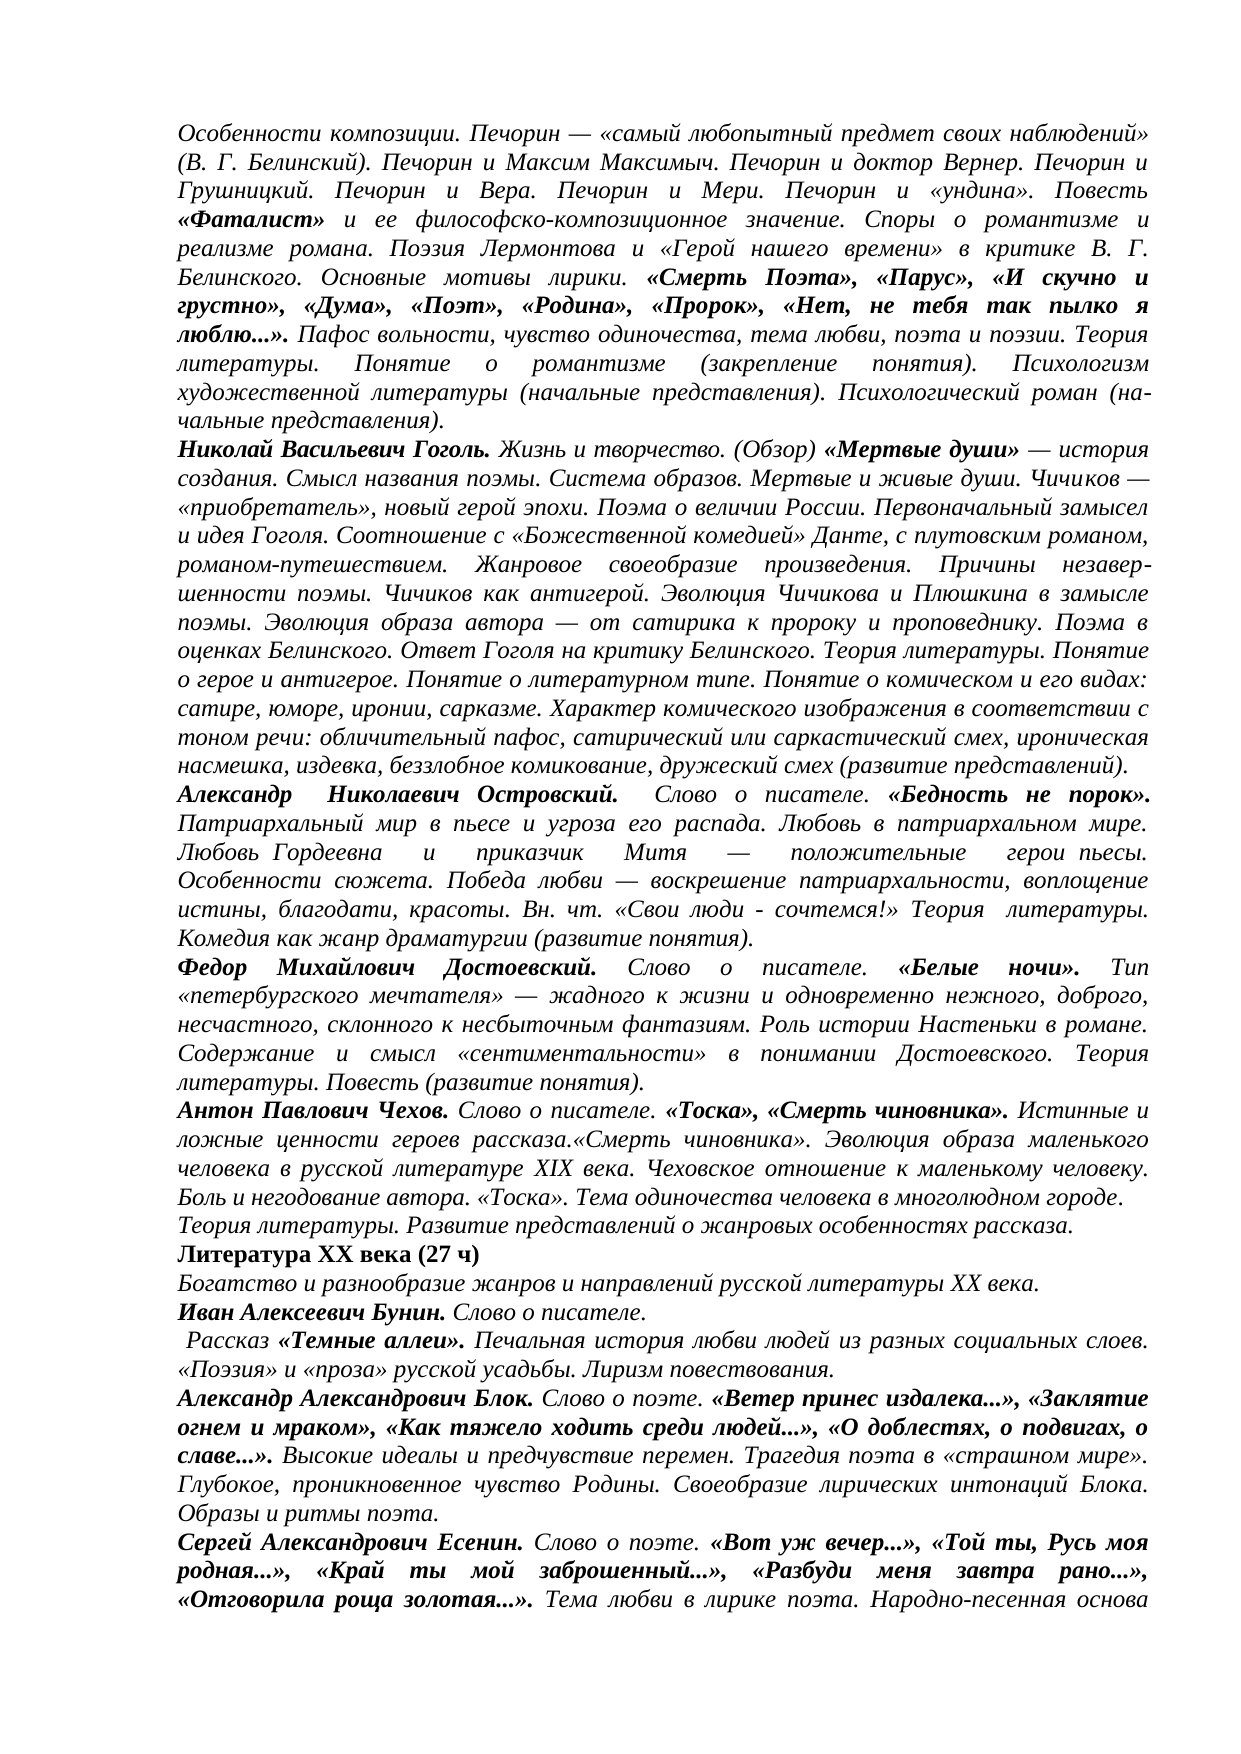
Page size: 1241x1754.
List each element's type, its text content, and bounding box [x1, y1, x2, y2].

text Антон Павлович Чехов. Слово о писателе. «Тоска», «Смерть чиновника». Истинные и ложные ценности героев рассказа.«Смерть чиновника». Эволюция образа маленького человека в русской литературе XIX века. Чеховское отношение к маленькому человеку. Боль и негодование автора. «Тоска». Тема одиночества человека в многолюдном городе. [177, 1096, 1152, 1211]
text Богатство и разнообразие жанров и направлений русской литературы XX века. [177, 1268, 1152, 1297]
text Федор Михайлович Достоевский. Слово о писателе. «Белые ночи». Тип «петербургского мечтателя» — жадного к жизни и одновременно нежного, доброго, несчастного, склонного к несбыточным фантазиям. Роль истории Настеньки в романе. Содержание и смысл «сентиментальности» в понимании Достоевского. Теория литературы. Повесть (развитие понятия). [177, 952, 1152, 1096]
text Рассказ «Темные аллеи». Печальная история любви людей из разных социальных слоев. «Поэзия» и «проза» русской усадьбы. Лиризм повествования. [177, 1326, 1152, 1383]
text Особенности композиции. Печорин — «самый любопытный предмет своих наблюдений» (В. Г. Белинский). Печорин и Максим Максимыч. Печорин и доктор Вернер. Печорин и Грушницкий. Печорин и Вера. Печорин и Мери. Печорин и «ундина». Повесть «Фаталист» и ее философско-композиционное значение. Споры о романтизме и реализме романа. Поэзия Лермонтова и «Герой нашего времени» в критике В. Г. Белинского. Основные мотивы лирики. «Смерть Поэта», «Парус», «И скучно и грустно», «Дума», «Поэт», «Родина», «Пророк», «Нет, не тебя так пылко я люблю...». Пафос вольности, чувство одиночества, тема любви, поэта и поэзии. Теория литературы. Понятие о романтизме (закрепление понятия). Психологизм художественной литературы (начальные представления). Психологический роман (начальные представления). [177, 118, 1152, 434]
text Николай Васильевич Гоголь. Жизнь и творчество. (Обзор) «Мертвые души» — история создания. Смысл названия поэмы. Система образов. Мертвые и живые души. Чичиков — «приобретатель», новый герой эпохи. Поэма о величии России. Первоначальный замысел и идея Гоголя. Соотношение с «Божественной комедией» Данте, с плутовским романом, романом-путешествием. Жанровое своеобразие произведения. Причины незавершенности поэмы. Чичиков как антигерой. Эволюция Чичикова и Плюшкина в замысле поэмы. Эволюция образа автора — от сатирика к пророку и проповеднику. Поэма в оценках Белинского. Ответ Гоголя на критику Белинского. Теория литературы. Понятие о герое и антигерое. Понятие о литературном типе. Понятие о комическом и его видах: сатире, юморе, иронии, сарказме. Характер комического изображения в соответствии с тоном речи: обличительный пафос, сатирический или саркастический смех, ироническая насмешка, издевка, беззлобное комикование, дружеский смех (развитие представлений). [177, 434, 1152, 779]
text Александр Николаевич Островский. Слово о писателе. «Бедность не порок». Патриархальный мир в пьесе и угроза его распада. Любовь в патриархальном мире. Любовь Гордеевна и приказчик Митя — положительные герои пьесы. Особенности сюжета. Победа любви — воскрешение патриархальности, воплощение истины, благодати, красоты. Вн. чт. «Свои люди - сочтемся!» Теория литературы. Комедия как жанр драматургии (развитие понятия). [177, 779, 1152, 952]
text Литература ХХ века (27 ч) [177, 1239, 1152, 1268]
text Александр Александрович Блок. Слово о поэте. «Ветер принес издалека...», «Заклятие огнем и мраком», «Как тяжело ходить среди людей...», «О доблестях, о подвигах, о славе...». Высокие идеалы и предчувствие перемен. Трагедия поэта в «страшном мире». Глубокое, проникновенное чувство Родины. Своеобразие лирических интонаций Блока. Образы и ритмы поэта. [177, 1383, 1152, 1527]
text Теория литературы. Развитие представлений о жанровых особенностях рассказа. [177, 1211, 1152, 1239]
text Иван Алексеевич Бунин. Слово о писателе. [177, 1297, 1152, 1326]
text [177, 1527, 1152, 1613]
